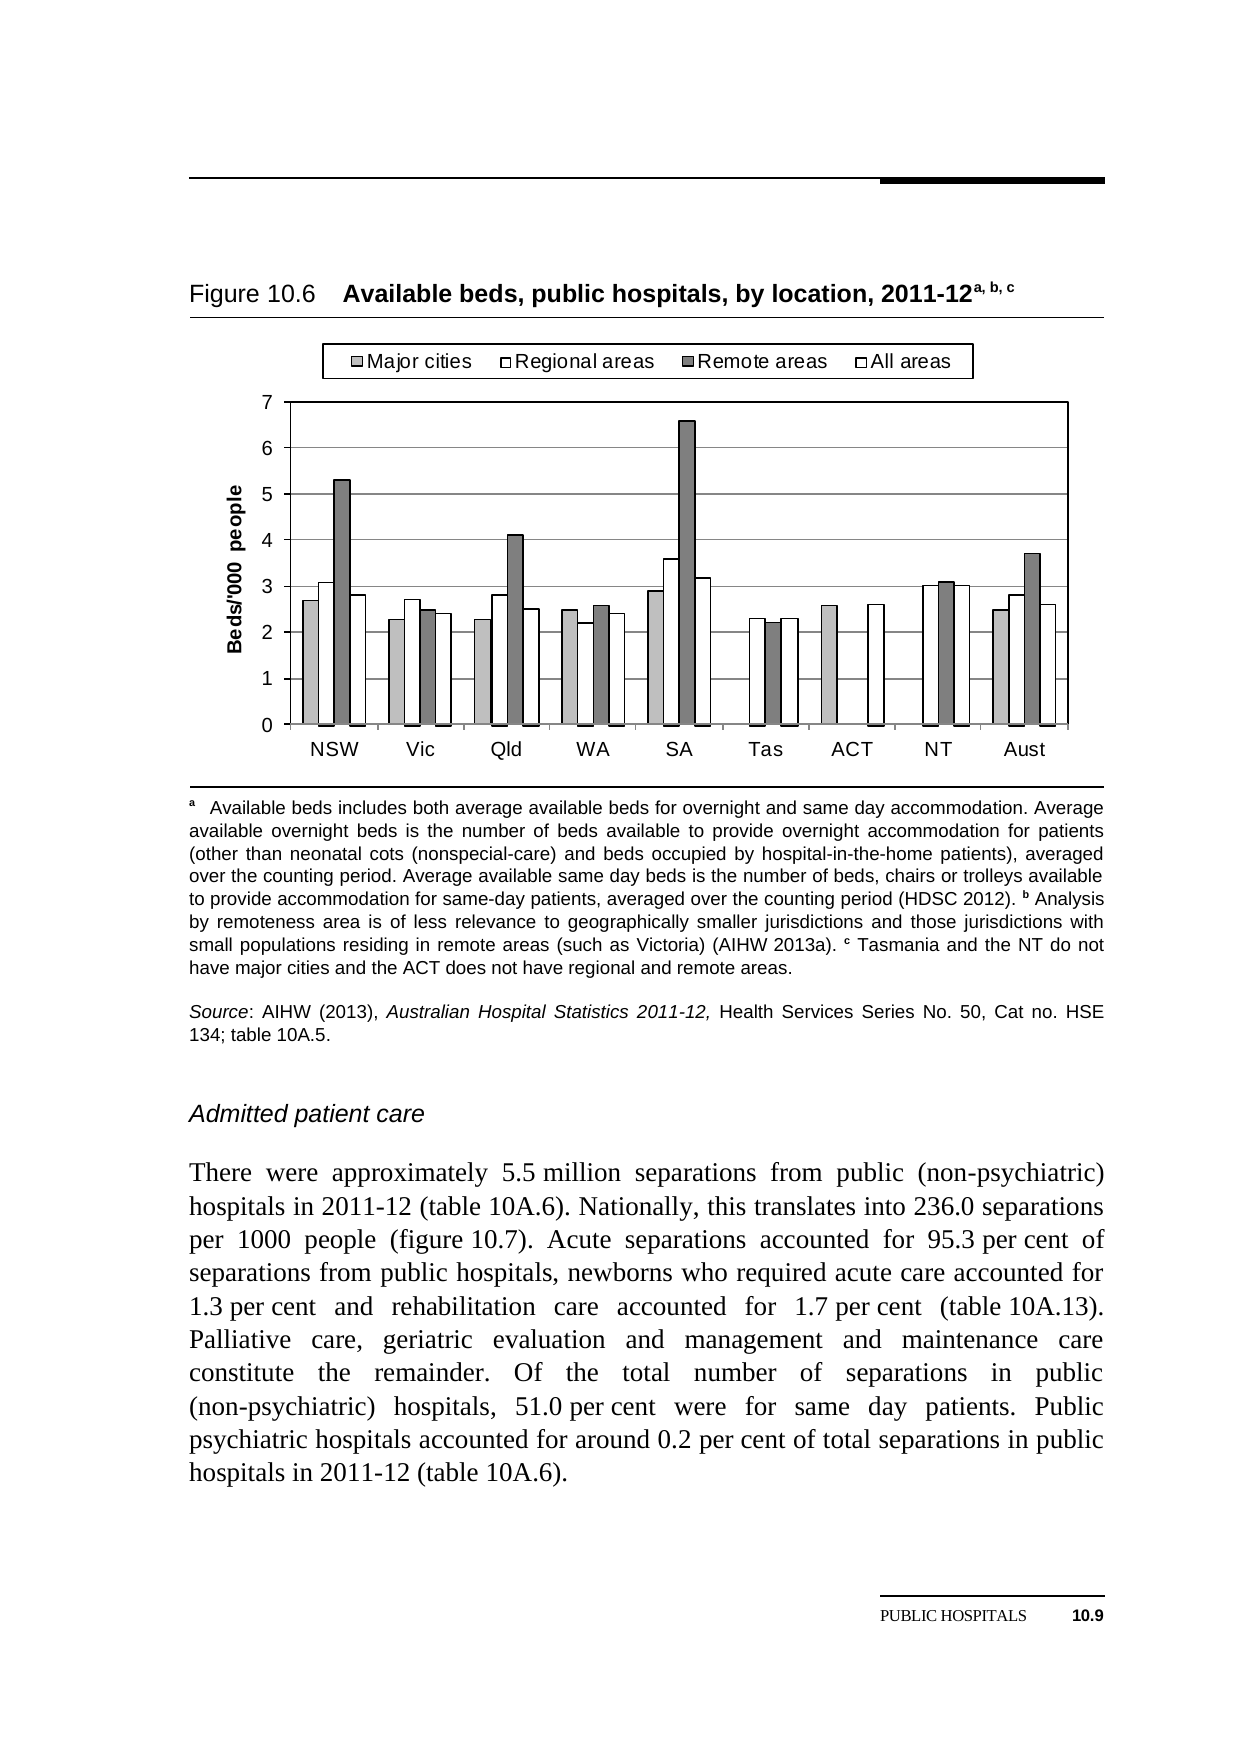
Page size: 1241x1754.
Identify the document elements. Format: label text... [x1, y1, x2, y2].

text There were approximately 5.5 million separations from public (non-psychiatric) hospitals in 2011-12 (table 10A.6). Nationally, this translates into 236.0 separations per 1000 people (figure 10.7). Acute separations accounted for 95.3 per cent of separations from public hospitals, newborns who required acute care accounted for 1.3 per cent and rehabilitation care accounted for 1.7 per cent (table 10A.13). Palliative care, geriatric evaluation and management and maintenance care constitute the remainder. Of the total number of separations in public (non-psychiatric) hospitals, 51.0 per cent were for same day patients. Public psychiatric hospitals accounted for around 0.2 per cent of total separations in public hospitals in 2011-12 (table 10A.6). [189, 1154, 1104, 1487]
text a Available beds includes both average available beds for overnight and same day accommodation. Average available overnight beds is the number of beds available to provide overnight accommodation for patients (other than neonatal cots (nonspecial-care) and beds occupied by hospital-in-the-home patients), averaged over the counting period. Average available same day beds is the number of beds, chairs or trolleys available to provide accommodation for same-day patients, averaged over the counting period (HDSC 2012). b Analysis by remoteness area is of less relevance to geographically smaller jurisdictions and those jurisdictions with small populations residing in remote areas (such as Victoria) (AIHW 2013a). c Tasmania and the NT do not have major cities and the ACT does not have regional and remote areas. [189, 796, 1104, 979]
subtitle Admitted patient care [189, 1096, 1104, 1129]
title Figure 10.6 Available beds, public hospitals, by location, 2011-12a, b, c [189, 279, 1104, 308]
table_header [190, 318, 1104, 786]
text Source: AIHW (2013), Australian Hospital Statistics 2011-12, Health Services Series No. 50, Cat no. HSE 134; table 10A.5. [189, 1000, 1104, 1046]
